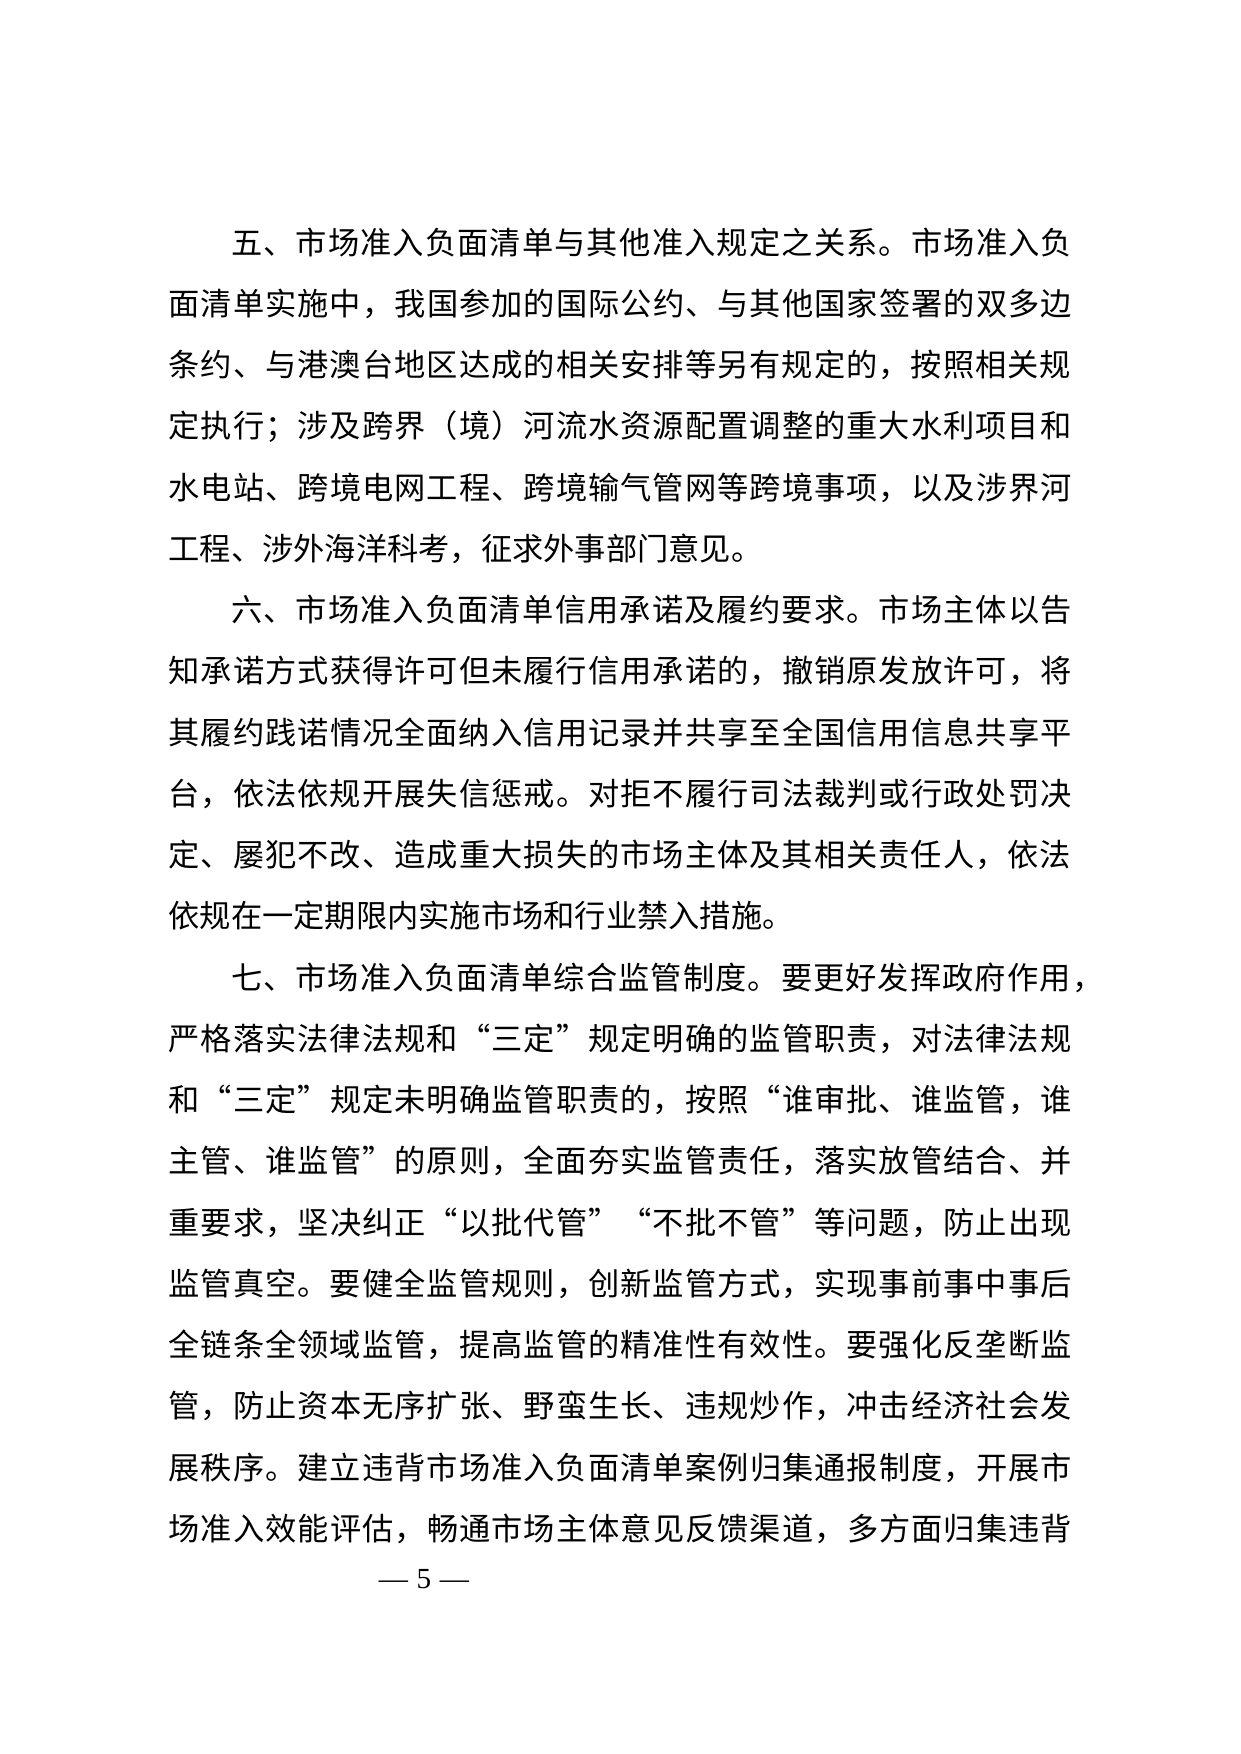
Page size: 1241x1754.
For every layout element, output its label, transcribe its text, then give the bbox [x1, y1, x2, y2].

text 六、市场准入负面清单信用承诺及履约要求。市场主体以告知承诺方式获得许可但未履行信用承诺的，撤销原发放许可，将其履约践诺情况全面纳入信用记录并共享至全国信用信息共享平台，依法依规开展失信惩戒。对拒不履行司法裁判或行政处罚决定、屡犯不改、造成重大损失的市场主体及其相关责任人，依法依规在一定期限内实施市场和行业禁入措施。 [168, 577, 1072, 945]
text 五、市场准入负面清单与其他准入规定之关系。市场准入负面清单实施中，我国参加的国际公约、与其他国家签署的双多边条约、与港澳台地区达成的相关安排等另有规定的，按照相关规定执行；涉及跨界（境）河流水资源配置调整的重大水利项目和水电站、跨境电网工程、跨境输气管网等跨境事项，以及涉界河工程、涉外海洋科考，征求外事部门意见。 [168, 210, 1072, 577]
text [168, 945, 1072, 1557]
